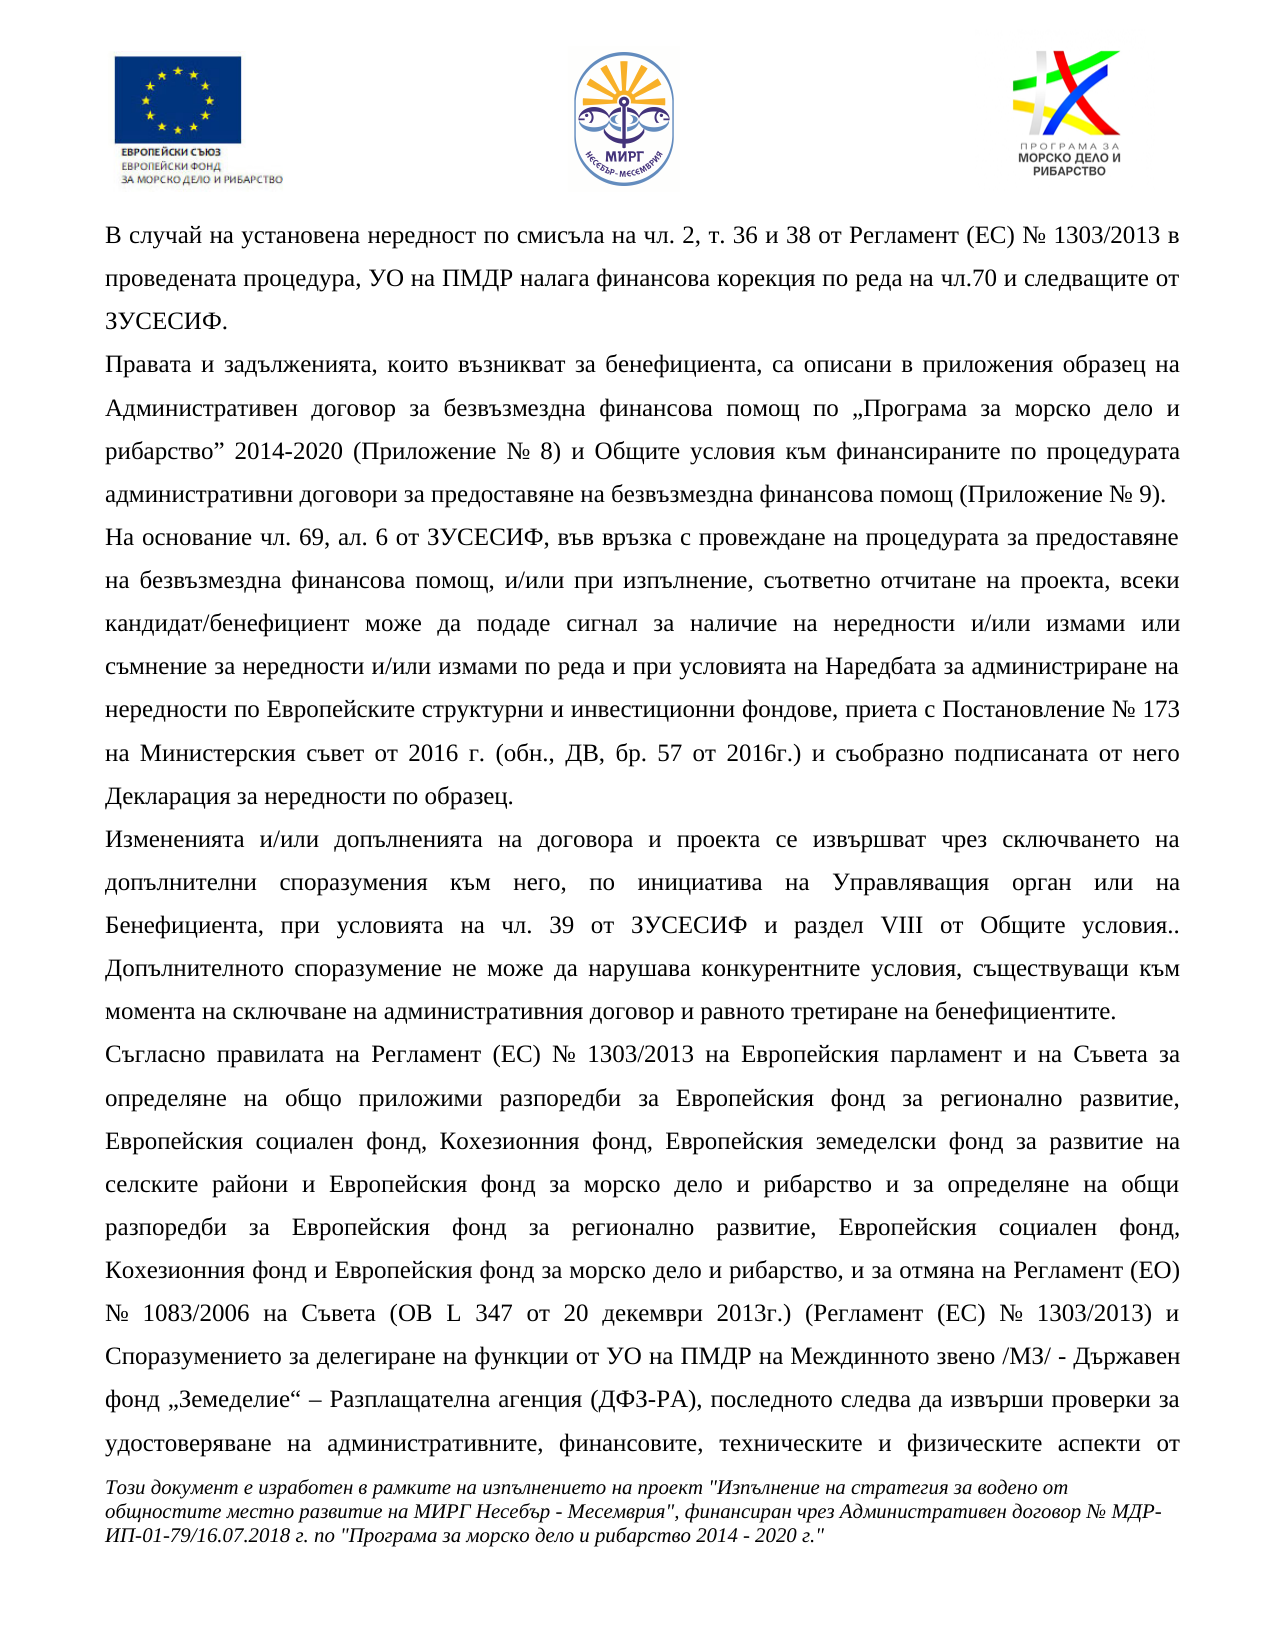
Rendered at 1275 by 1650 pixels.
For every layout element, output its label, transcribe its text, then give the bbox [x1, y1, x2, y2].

picture [105, 51, 284, 192]
text В случай на установена нередност по смисъла на чл. 2, т. 36 и 38 от Регламент (ЕС) № 1303/2013 в проведената процедура, УО на ПМДР налага финансова корекция по реда на чл.70 и следващите от ЗУСЕСИФ. [105, 220, 1181, 335]
picture [975, 29, 1155, 192]
text На основание чл. 69, ал. 6 от ЗУСЕСИФ, във връзка с провеждане на процедурата за предоставяне на безвъзмездна финансова помощ, и/или при изпълнение, съответно отчитане на проекта, всеки кандидат/бенефициент може да подаде сигнал за наличие на нередности и/или измами или съмнение за нередности и/или измами по реда и при условията на Наредбата за администриране на нередности по Европейските структурни и инвестиционни фондове, приета с Постановление № 173 на Министерския съвет от 2016 г. (обн., ДВ, бр. 57 от 2016г.) и съобразно подписаната от него Декларация за нередности по образец. [105, 522, 1181, 809]
picture [567, 46, 681, 192]
text Правата и задълженията, които възникват за бенефициента, са описани в приложения образец на Административен договор за безвъзмездна финансова помощ по „Програма за морско дело и рибарство” 2014-2020 (Приложение № 8) и Общите условия към финансираните по процедурата административни договори за предоставяне на безвъзмездна финансова помощ (Приложение № 9). [105, 349, 1181, 508]
text Измененията и/или допълненията на договора и проекта се извършват чрез сключването на допълнителни споразумения към него, по инициатива на Управляващия орган или на Бенефициента, при условията на чл. 39 от ЗУСЕСИФ и раздел VIII от Общите условия.. Допълнителното споразумение не може да нарушава конкурентните условия, съществуващи към момента на сключване на административния договор и равното третиране на бенефициентите. [105, 824, 1181, 1025]
